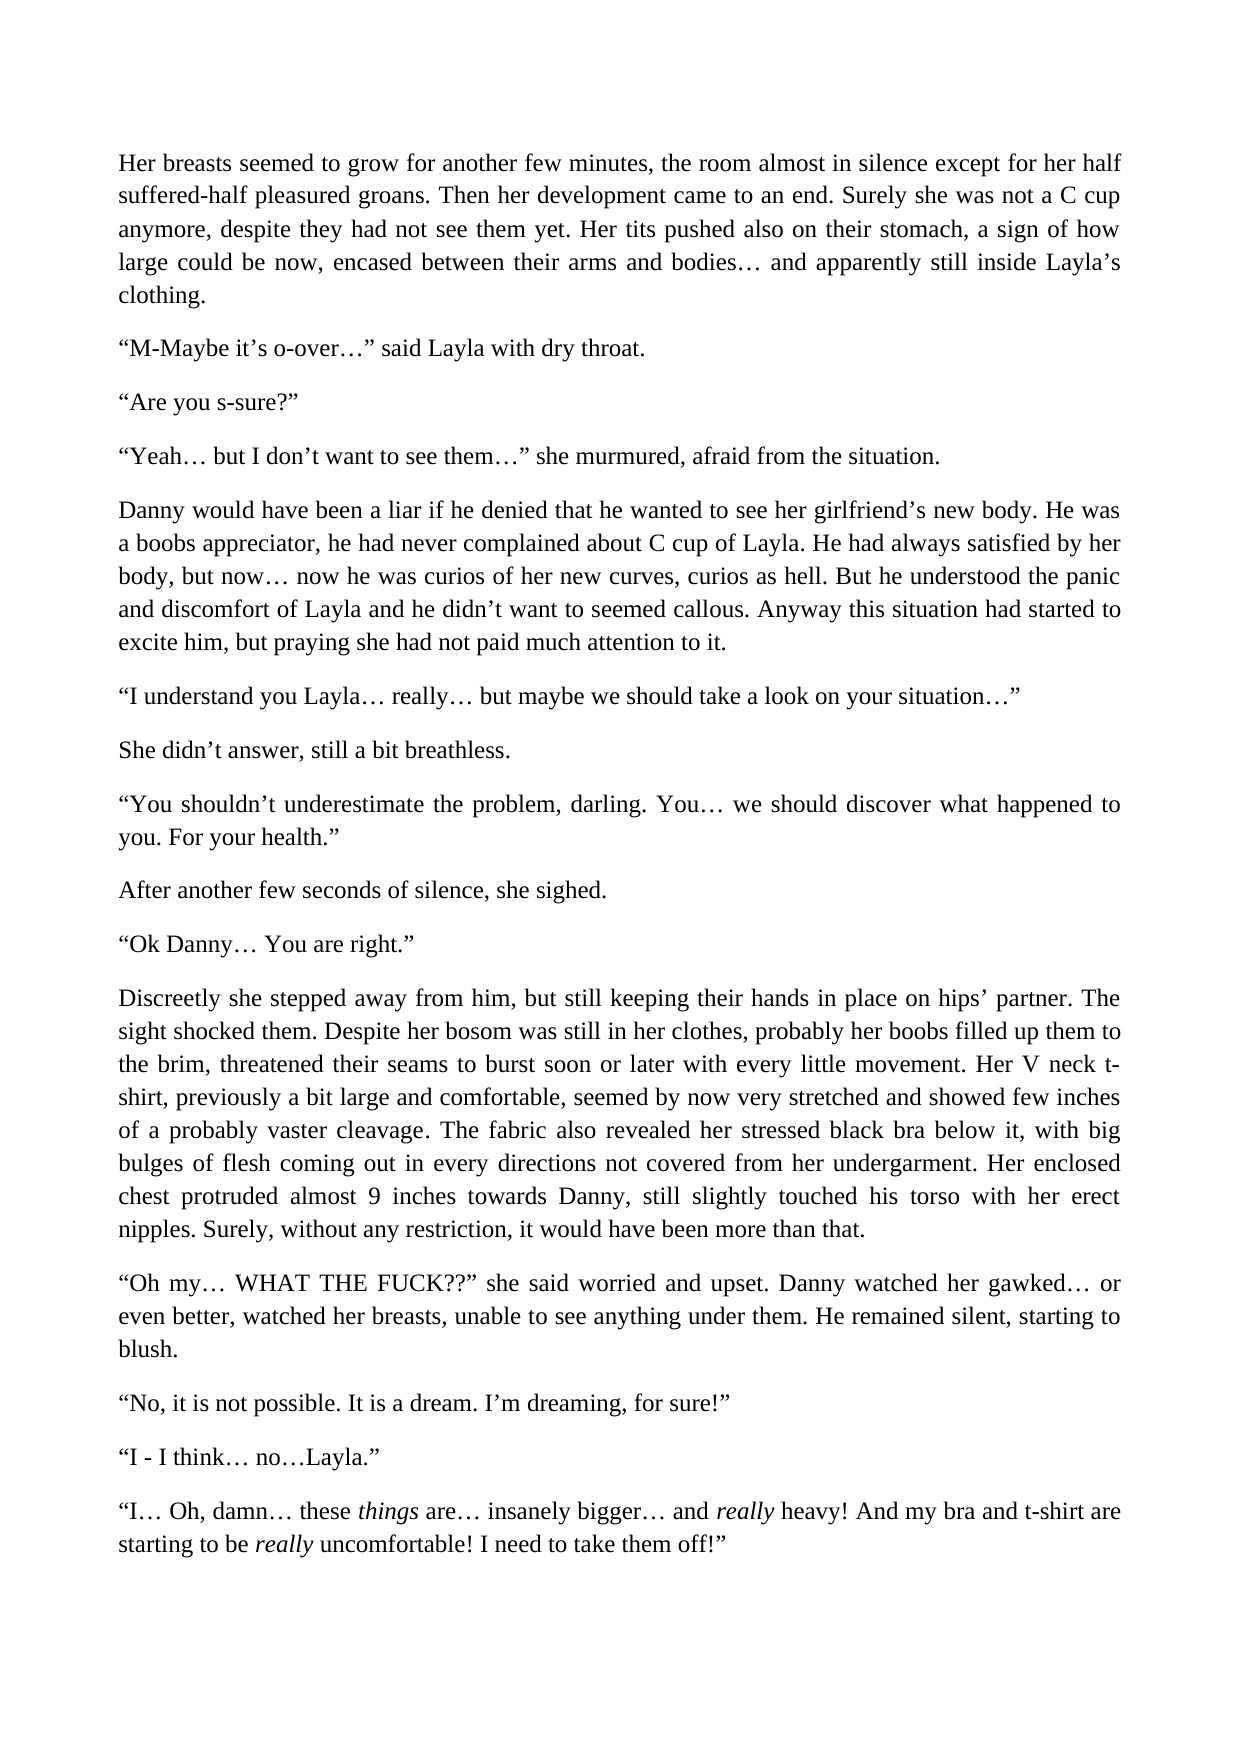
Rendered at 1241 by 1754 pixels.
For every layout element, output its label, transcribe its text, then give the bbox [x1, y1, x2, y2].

text “Yeah… but I don’t want to see them…” she murmured, afraid from the situation. [118, 441, 1122, 470]
text “I understand you Layla… really… but maybe we should take a look on your situation…” [118, 681, 1122, 710]
text She didn’t answer, still a bit breathless. [118, 735, 1122, 764]
text “Oh my… WHAT THE FUCK??” she said worried and upset. Danny watched her gawked… or even better, watched her breasts, unable to see anything under them. He remained silent, starting to blush. [118, 1268, 1122, 1363]
text Discreetly she stepped away from him, but still keeping their hands in place on hips’ partner. The sight shocked them. Despite her bosom was still in her clothes, probably her boobs filled up them to the brim, threatened their seams to burst soon or later with every little movement. Her V neck t-shirt, previously a bit large and comfortable, seemed by now very stretched and showed few inches of a probably vaster cleavage. The fabric also revealed her stressed black bra below it, with big bulges of flesh coming out in every directions not covered from her undergarment. Her enclosed chest protruded almost 9 inches towards Danny, still slightly touched his torso with her erect nipples. Surely, without any restriction, it would have been more than that. [118, 983, 1122, 1243]
text Her breasts seemed to grow for another few minutes, the room almost in silence except for her half suffered-half pleasured groans. Then her development came to an end. Surely she was not a C cup anymore, despite they had not see them yet. Her tits pushed also on their stomach, a sign of how large could be now, encased between their arms and bodies… and apparently still inside Layla’s clothing. [118, 148, 1122, 308]
text “M-Maybe it’s o-over…” said Layla with dry throat. [118, 333, 1122, 362]
text “Ok Danny… You are right.” [118, 929, 1122, 958]
text “I - I think… no…Layla.” [118, 1442, 1122, 1471]
text After another few seconds of silence, she sighed. [118, 876, 1122, 904]
text Danny would have been a liar if he denied that he wanted to see her girlfriend’s new body. He was a boobs appreciator, he had never complained about C cup of Layla. He had always satisfied by her body, but now… now he was curios of her new curves, curios as hell. But he understood the panic and discomfort of Layla and he didn’t want to seemed callous. Anyway this situation had started to excite him, but praying she had not paid much attention to it. [118, 495, 1122, 656]
text “I… Oh, damn… these things are… insanely bigger… and really heavy! And my bra and t-shirt are starting to be really uncomfortable! I need to take them off!” [118, 1496, 1122, 1558]
text “Are you s-sure?” [118, 387, 1122, 416]
text “You shouldn’t underestimate the problem, darling. You… we should discover what happened to you. For your health.” [118, 789, 1122, 851]
text “No, it is not possible. It is a dream. I’m dreaming, for sure!” [118, 1388, 1122, 1417]
